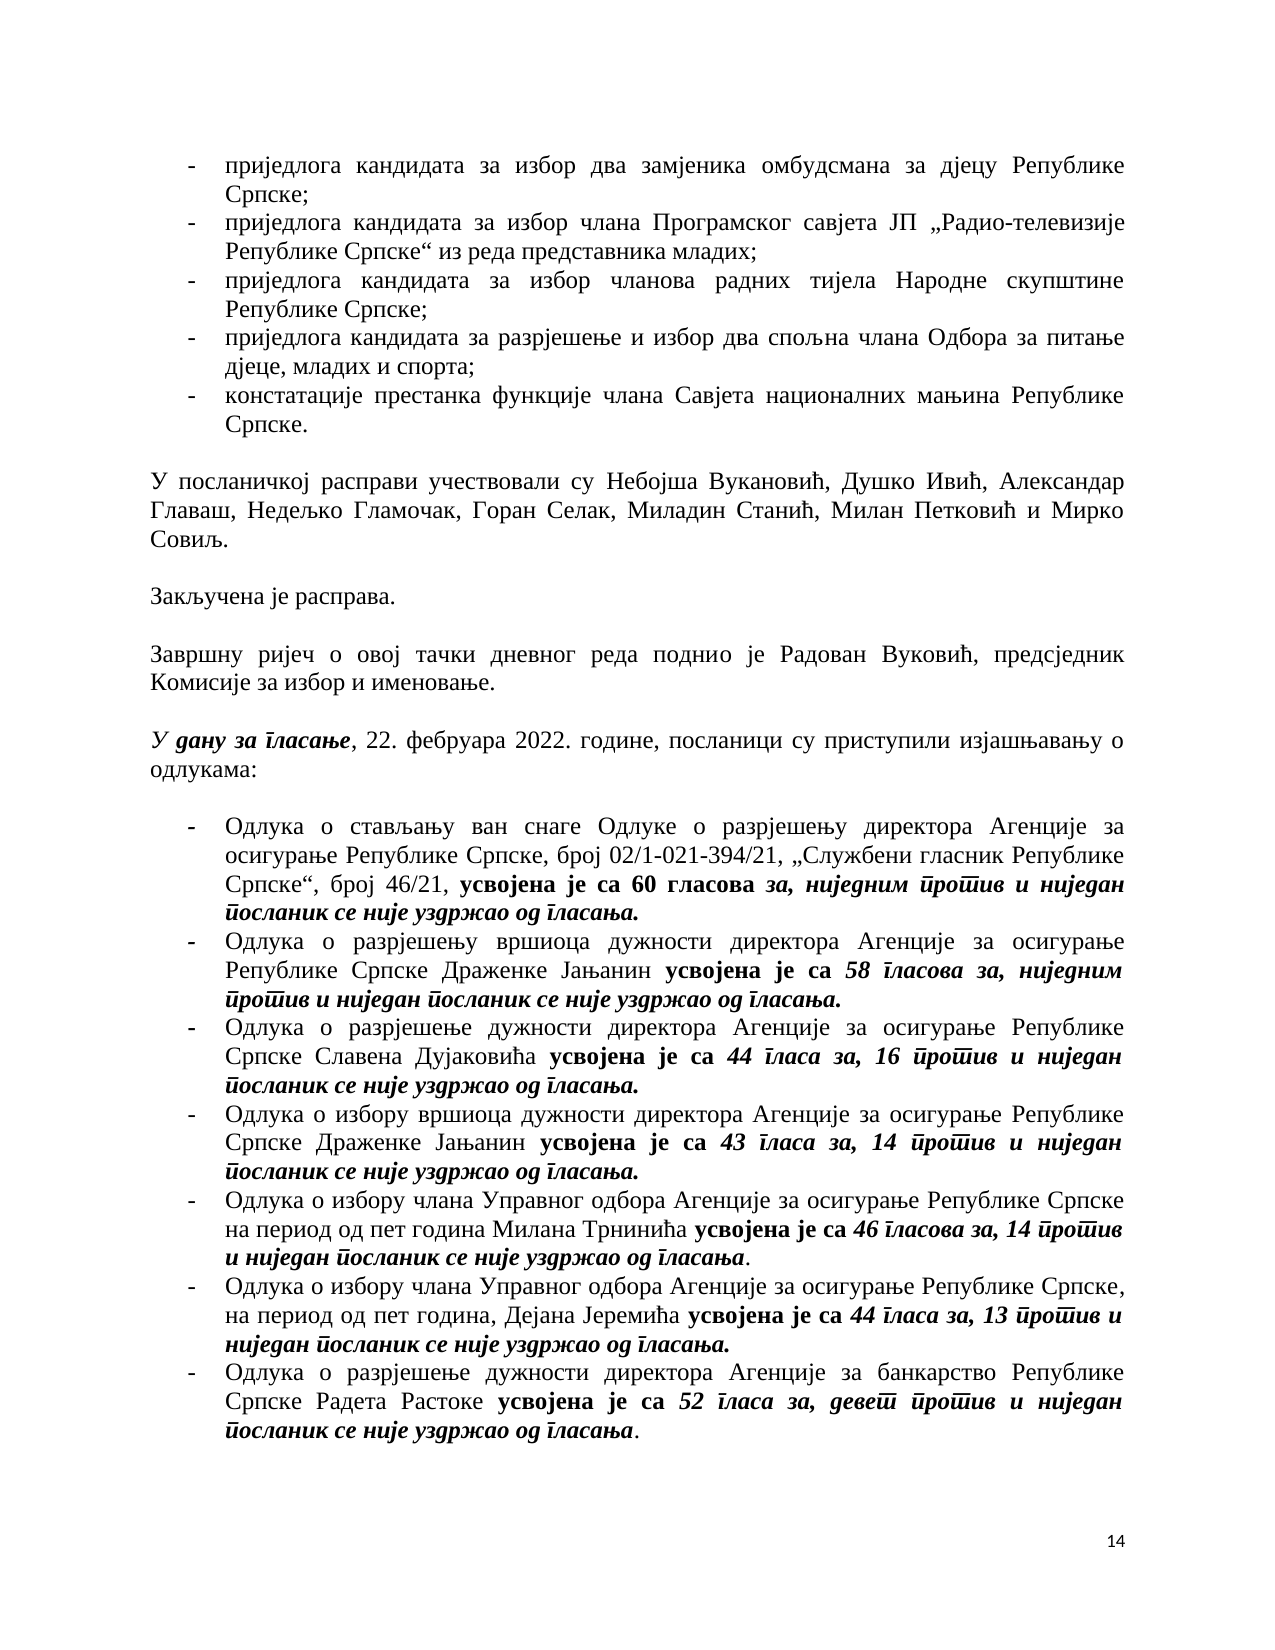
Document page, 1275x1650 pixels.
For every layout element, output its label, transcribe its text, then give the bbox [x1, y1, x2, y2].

list приједлога кандидата за разрјешење и избор два спољна члана Одбора за питање дјеце, младих и спорта; [187, 322, 1125, 380]
list Одлука о разрјешење дужности директора Агенције за банкарство Републике Српске Радета Растоке усвојена је са 52 гласа за, девет против и ниједан посланик се није уздржао од гласања. [187, 1357, 1125, 1444]
text У посланичкој расправи учествовали су Небојша Вукановић, Душко Ивић, Александар Главаш, Недељко Гламочак, Горан Селак, Миладин Станић, Милан Петковић и Мирко Совиљ. [150, 466, 1125, 552]
list Одлука о стављању ван снаге Одлуке о разрјешењу директора Агенције за осигурање Републике Српске, број 02/1-021-394/21, „Службени гласник Републике Српске“, број 46/21, усвојена је са 60 гласова за, ниједним против и ниједан посланик се није уздржао од гласања. [187, 811, 1125, 926]
list приједлога кандидата за избор два замјеника омбудсмана за дјецу Републике Српске; [187, 150, 1125, 207]
list Одлука о избору члана Управног одбора Агенције за осигурање Републике Српске, на период од пет година, Дејана Јеремића усвојена је са 44 гласа за, 13 против и ниједан посланик се није уздржао од гласања. [187, 1271, 1125, 1357]
list Одлука о избору члана Управног одбора Агенције за осигурање Републике Српске на период од пет година Милана Трнинића усвојена је са 46 гласова за, 14 против и ниједан посланик се није уздржао од гласања. [187, 1185, 1125, 1271]
list констатације престанка функције члана Савјета националних мањина Републике Српске. [187, 380, 1125, 437]
list Одлука о избору вршиоца дужности директора Агенције за осигурање Републике Српске Драженке Јањанин усвојена је са 43 гласа за, 14 против и ниједан посланик се није уздржао од гласања. [187, 1099, 1125, 1185]
text У дану за гласање, 22. фебруара 2022. године, посланици су приступили изјашњавању о одлукама: [150, 725, 1125, 782]
text Закључена је расправа. [150, 581, 1125, 610]
list Одлука о разрјешењу вршиоца дужности директора Агенције за осигурање Републике Српске Драженке Јањанин усвојена је са 58 гласова за, ниједним против и ниједан посланик се није уздржао од гласања. [187, 926, 1125, 1012]
list приједлога кандидата за избор чланова радних тијела Народне скупштине Републике Српске; [187, 265, 1125, 322]
list приједлога кандидата за избор члана Програмског савјета ЈП „Радио-телевизије Републике Српске“ из реда представника младих; [187, 207, 1125, 265]
list Одлука о разрјешење дужности директора Агенције за осигурање Републике Српске Славена Дујаковића усвојена је са 44 гласа за, 16 против и ниједан посланик се није уздржао од гласања. [187, 1012, 1125, 1099]
text Завршну ријеч о овој тачки дневног реда поднио је Радован Вуковић, предсједник Комисије за избор и именовање. [150, 639, 1125, 696]
